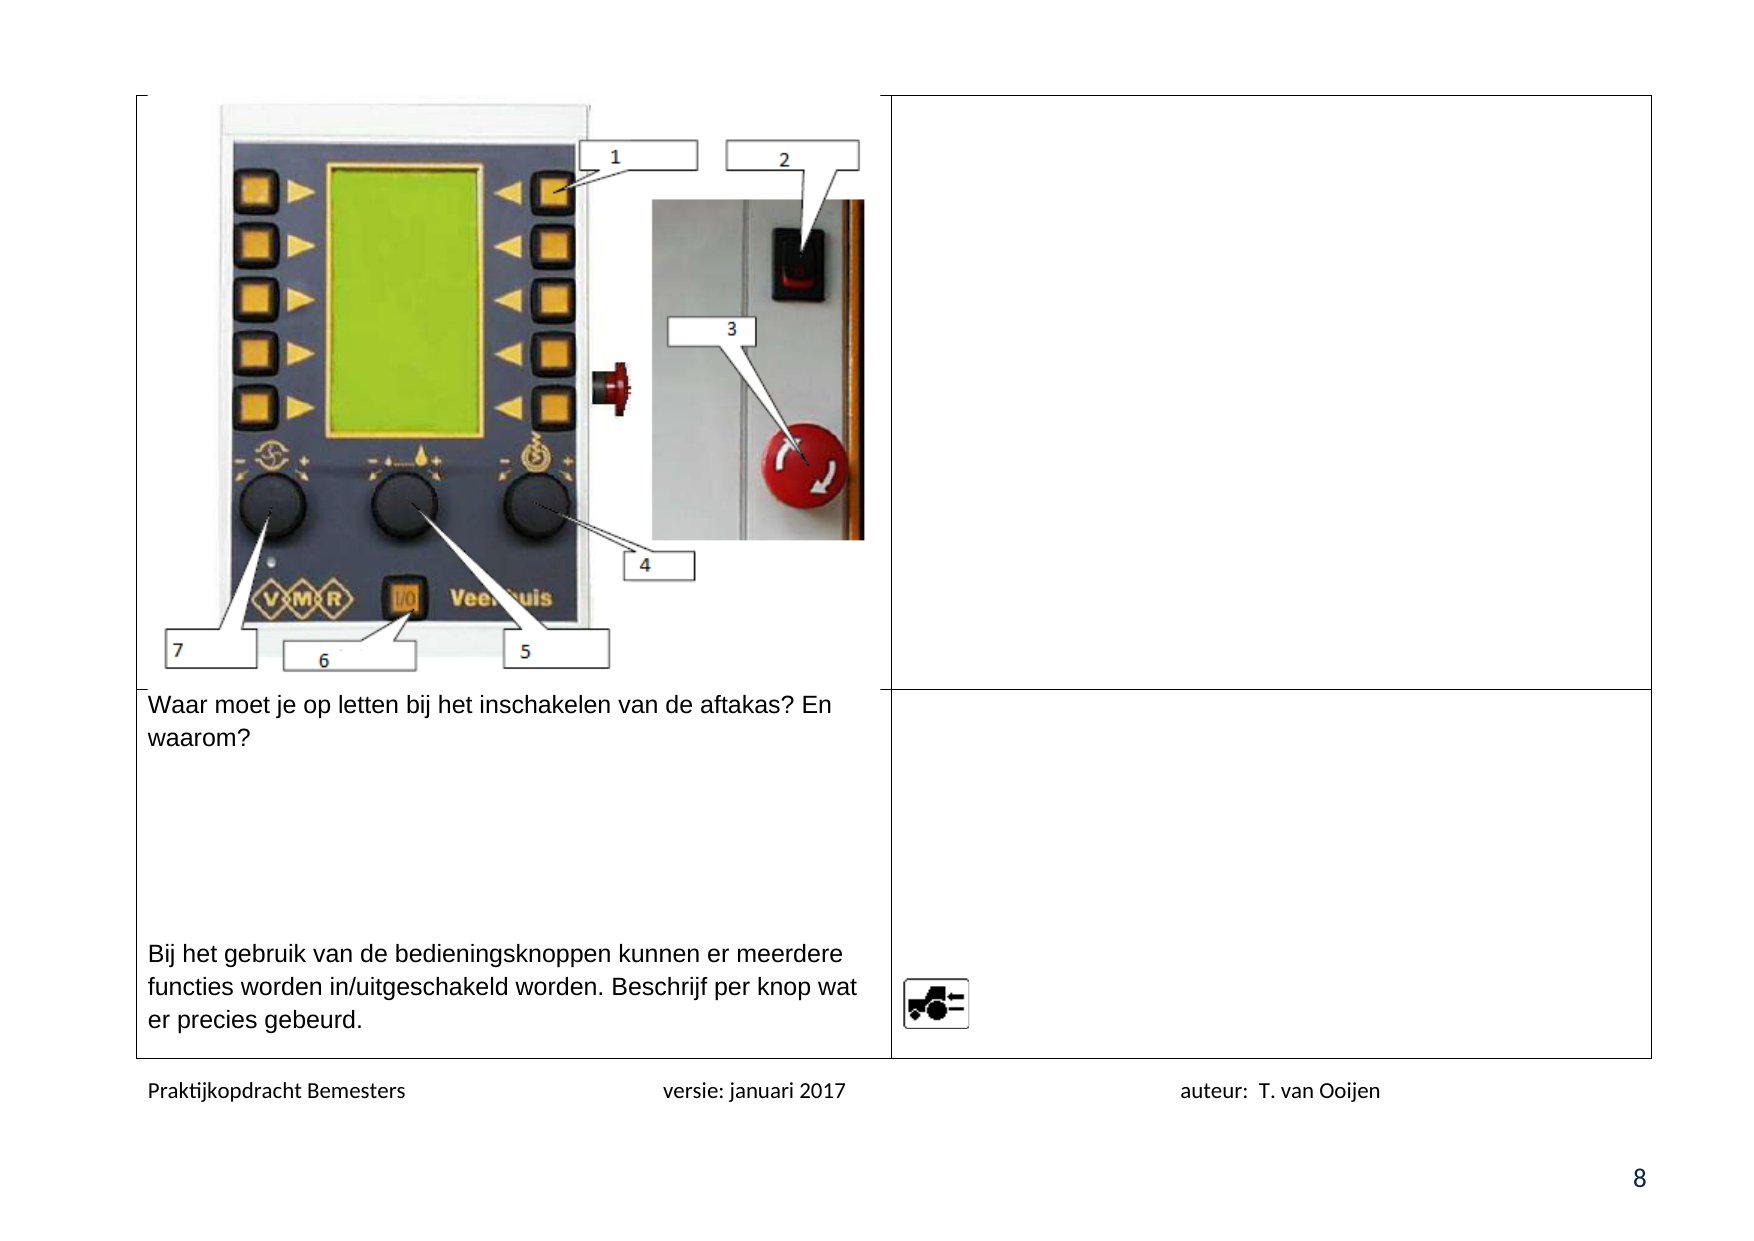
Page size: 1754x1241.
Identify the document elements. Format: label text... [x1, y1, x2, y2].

table_cell [892, 690, 1651, 1058]
table_cell [892, 96, 1651, 689]
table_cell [137, 690, 891, 1058]
picture [147, 95, 881, 690]
